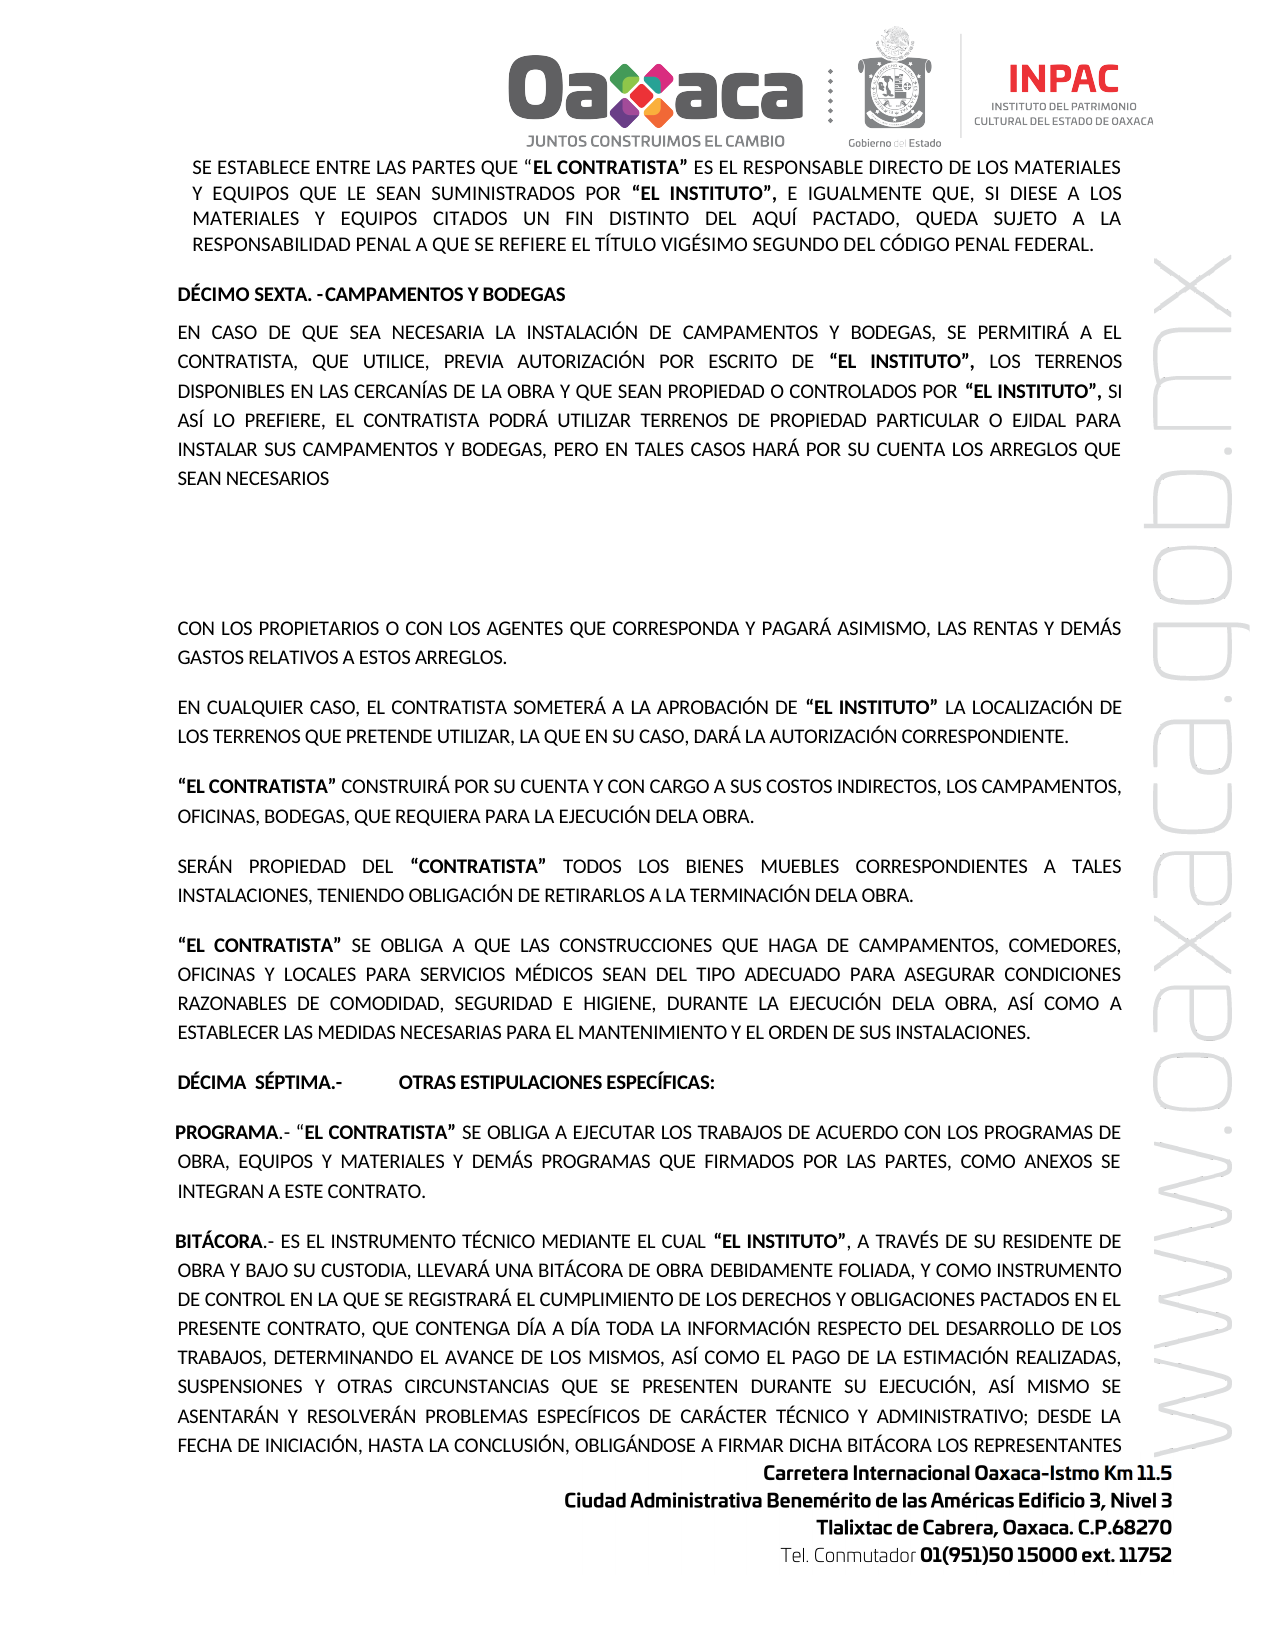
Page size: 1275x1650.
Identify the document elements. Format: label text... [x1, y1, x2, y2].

text SE ESTABLECE ENTRE LAS PARTES QUE “EL CONTRATISTA” ES EL RESPONSABLE DIRECTO DE LOS MATERIALES Y EQUIPOS QUE LE SEAN SUMINISTRADOS POR “EL INSTITUTO”, E IGUALMENTE QUE, SI DIESE A LOS MATERIALES Y EQUIPOS CITADOS UN FIN DISTINTO DEL AQUÍ PACTADO, QUEDA SUJETO A LA RESPONSABILIDAD PENAL A QUE SE REFIERE EL TÍTULO VIGÉSIMO SEGUNDO DEL CÓDIGO PENAL FEDERAL. [192, 154, 1122, 256]
picture [550, 207, 1250, 1575]
text DÉCIMA SÉPTIMA.- OTRAS ESTIPULACIONES ESPECÍFICAS: [177, 1069, 1122, 1095]
text CON LOS PROPIETARIOS O CON LOS AGENTES QUE CORRESPONDA Y PAGARÁ ASIMISMO, LAS RENTAS Y DEMÁS GASTOS RELATIVOS A ESTOS ARREGLOS. [177, 615, 1122, 670]
text EN CASO DE QUE SEA NECESARIA LA INSTALACIÓN DE CAMPAMENTOS Y BODEGAS, SE PERMITIRÁ A EL CONTRATISTA, QUE UTILICE, PREVIA AUTORIZACIÓN POR ESCRITO DE “EL INSTITUTO”, LOS TERRENOS DISPONIBLES EN LAS CERCANÍAS DE LA OBRA Y QUE SEAN PROPIEDAD O CONTROLADOS POR “EL INSTITUTO”, SI ASÍ LO PREFIERE, EL CONTRATISTA PODRÁ UTILIZAR TERRENOS DE PROPIEDAD PARTICULAR O EJIDAL PARA INSTALAR SUS CAMPAMENTOS Y BODEGAS, PERO EN TALES CASOS HARÁ POR SU CUENTA LOS ARREGLOS QUE SEAN NECESARIOS [177, 319, 1122, 491]
text EN CUALQUIER CASO, EL CONTRATISTA SOMETERÁ A LA APROBACIÓN DE “EL INSTITUTO” LA LOCALIZACIÓN DE LOS TERRENOS QUE PRETENDE UTILIZAR, LA QUE EN SU CASO, DARÁ LA AUTORIZACIÓN CORRESPONDIENTE. [177, 694, 1122, 749]
picture [508, 26, 1154, 147]
text “EL CONTRATISTA” SE OBLIGA A QUE LAS CONSTRUCCIONES QUE HAGA DE CAMPAMENTOS, COMEDORES, OFICINAS Y LOCALES PARA SERVICIOS MÉDICOS SEAN DEL TIPO ADECUADO PARA ASEGURAR CONDICIONES RAZONABLES DE COMODIDAD, SEGURIDAD E HIGIENE, DURANTE LA EJECUCIÓN DELA OBRA, ASÍ COMO A ESTABLECER LAS MEDIDAS NECESARIAS PARA EL MANTENIMIENTO Y EL ORDEN DE SUS INSTALACIONES. [177, 932, 1122, 1045]
text “EL CONTRATISTA” CONSTRUIRÁ POR SU CUENTA Y CON CARGO A SUS COSTOS INDIRECTOS, LOS CAMPAMENTOS, OFICINAS, BODEGAS, QUE REQUIERA PARA LA EJECUCIÓN DELA OBRA. [177, 774, 1122, 828]
text PROGRAMA.- “EL CONTRATISTA” SE OBLIGA A EJECUTAR LOS TRABAJOS DE ACUERDO CON LOS PROGRAMAS DE OBRA, EQUIPOS Y MATERIALES Y DEMÁS PROGRAMAS QUE FIRMADOS POR LAS PARTES, COMO ANEXOS SE INTEGRAN A ESTE CONTRATO. [175, 1119, 1122, 1203]
text DÉCIMO SEXTA. - CAMPAMENTOS Y BODEGAS [177, 282, 1122, 307]
text SERÁN PROPIEDAD DEL “CONTRATISTA” TODOS LOS BIENES MUEBLES CORRESPONDIENTES A TALES INSTALACIONES, TENIENDO OBLIGACIÓN DE RETIRARLOS A LA TERMINACIÓN DELA OBRA. [177, 853, 1122, 907]
